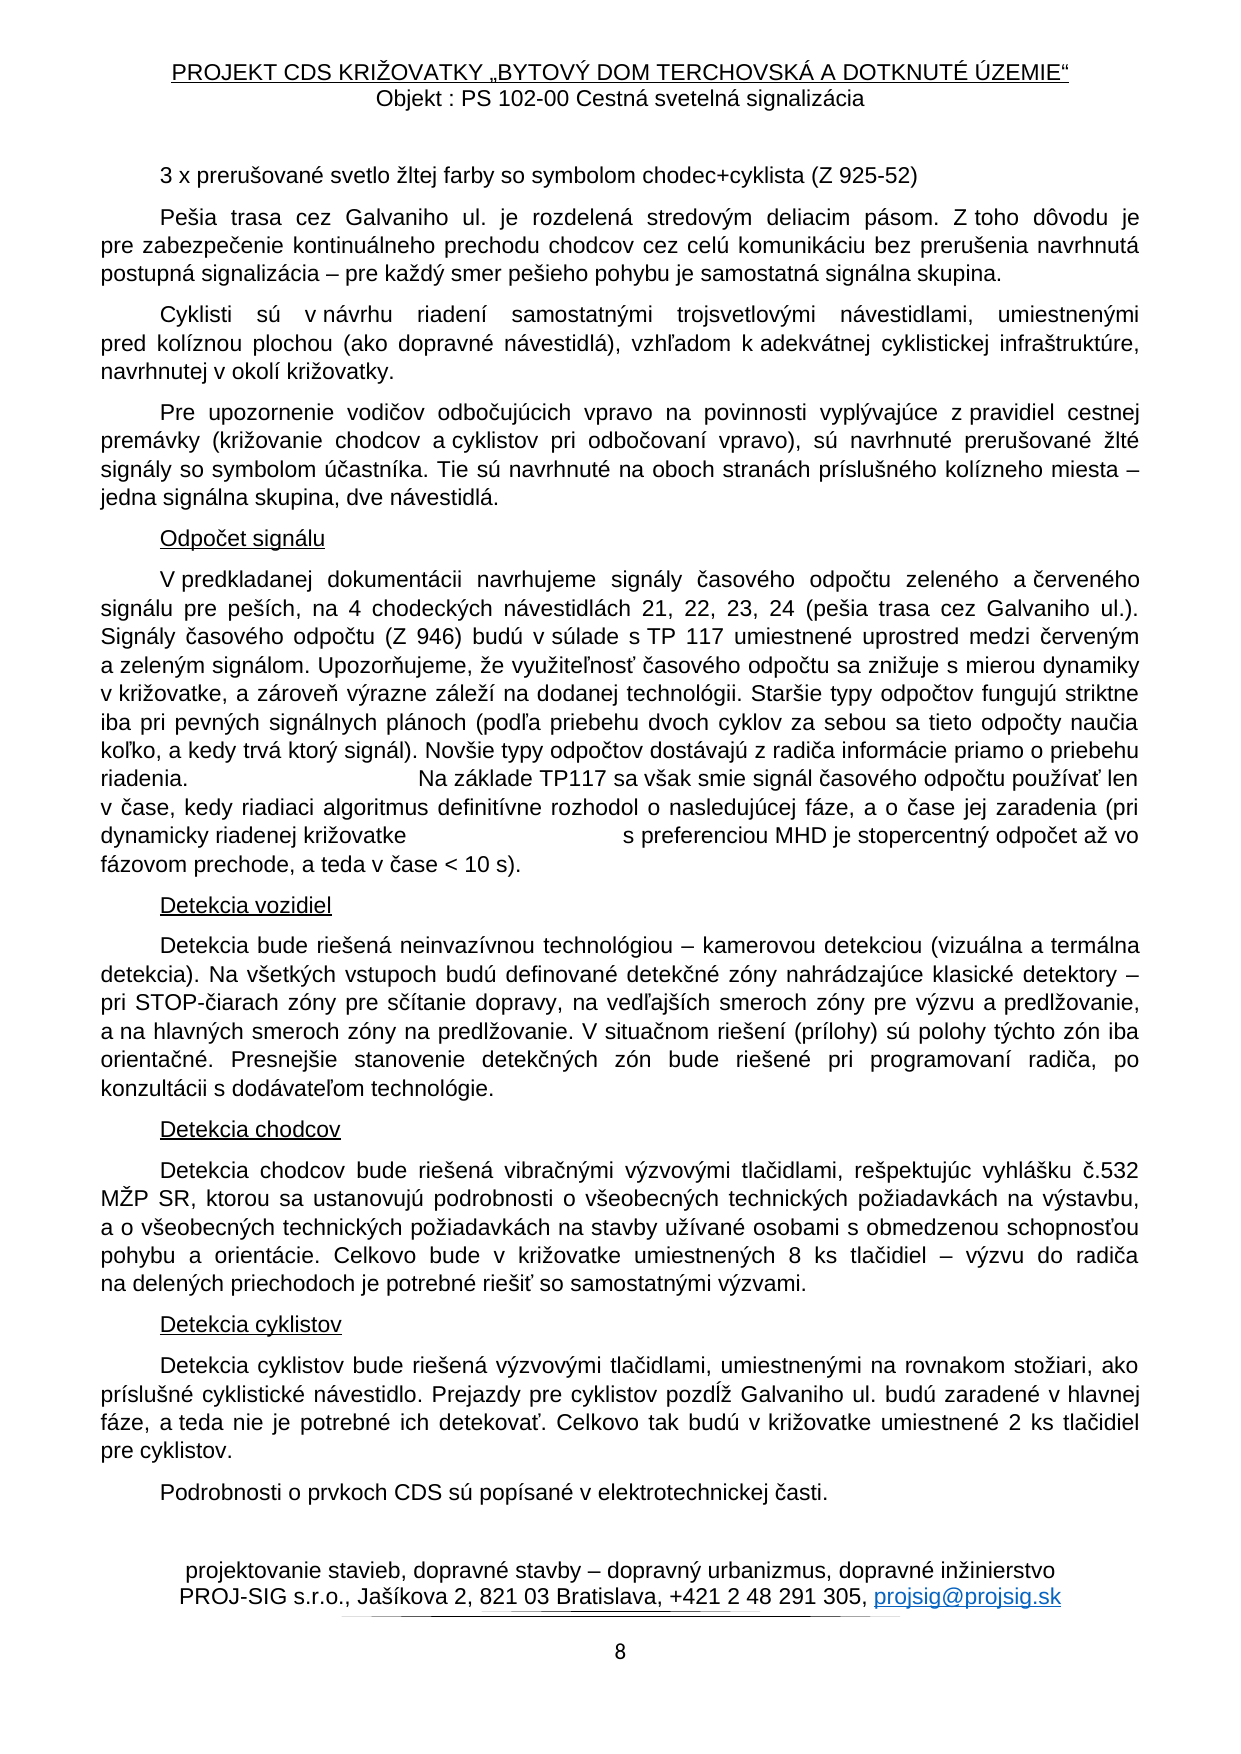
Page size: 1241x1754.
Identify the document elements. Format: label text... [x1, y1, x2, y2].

text Podrobnosti o prvkoch CDS sú popísané v elektrotechnickej časti. [100, 1478, 1140, 1505]
text 3 x prerušované svetlo žltej farby so symbolom chodec+cyklista (Z 925-52) [100, 162, 1140, 189]
text Pre upozornenie vodičov odbočujúcich vpravo na povinnosti vyplývajúce z pravidiel cestnej premávky (križovanie chodcov a cyklistov pri odbočovaní vpravo), sú navrhnuté prerušované žlté signály so symbolom účastníka. Tie sú navrhnuté na oboch stranách príslušného kolízneho miesta – jedna signálna skupina, dve návestidlá. [100, 399, 1140, 511]
text V predkladanej dokumentácii navrhujeme signály časového odpočtu zeleného a červeného signálu pre peších, na 4 chodeckých návestidlách 21, 22, 23, 24 (pešia trasa cez Galvaniho ul.). Signály časového odpočtu (Z 946) budú v súlade s TP 117 umiestnené uprostred medzi červeným a zeleným signálom. Upozorňujeme, že využiteľnosť časového odpočtu sa znižuje s mierou dynamiky v križovatke, a zároveň výrazne záleží na dodanej technológii. Staršie typy odpočtov fungujú striktne iba pri pevných signálnych plánoch (podľa priebehu dvoch cyklov za sebou sa tieto odpočty naučia koľko, a kedy trvá ktorý signál). Novšie typy odpočtov dostávajú z radiča informácie priamo o priebehu riadenia. Na základe TP117 sa však smie signál časového odpočtu používať len v čase, kedy riadiaci algoritmus definitívne rozhodol o nasledujúcej fáze, a o čase jej zaradenia (pri dynamicky riadenej križovatke s preferenciou MHD je stopercentný odpočet až vo fázovom prechode, a teda v čase < 10 s). [100, 566, 1140, 877]
text Pešia trasa cez Galvaniho ul. je rozdelená stredovým deliacim pásom. Z toho dôvodu je pre zabezpečenie kontinuálneho prechodu chodcov cez celú komunikáciu bez prerušenia navrhnutá postupná signalizácia – pre každý smer pešieho pohybu je samostatná signálna skupina. [100, 203, 1140, 287]
text Detekcia cyklistov bude riešená výzvovými tlačidlami, umiestnenými na rovnakom stožiari, ako príslušné cyklistické návestidlo. Prejazdy pre cyklistov pozdĺž Galvaniho ul. budú zaradené v hlavnej fáze, a teda nie je potrebné ich detekovať. Celkovo tak budú v križovatke umiestnené 2 ks tlačidiel pre cyklistov. [100, 1352, 1140, 1464]
text Detekcia bude riešená neinvazívnou technológiou – kamerovou detekciou (vizuálna a termálna detekcia). Na všetkých vstupoch budú definované detekčné zóny nahrádzajúce klasické detektory – pri STOP-čiarach zóny pre sčítanie dopravy, na vedľajších smeroch zóny pre výzvu a predlžovanie, a na hlavných smeroch zóny na predlžovanie. V situačnom riešení (prílohy) sú polohy týchto zón iba orientačné. Presnejšie stanovenie detekčných zón bude riešené pri programovaní radiča, po konzultácii s dodávateľom technológie. [100, 932, 1140, 1101]
text Odpočet signálu [100, 525, 1140, 552]
text Detekcia cyklistov [100, 1311, 1140, 1338]
text Detekcia vozidiel [100, 892, 1140, 918]
text Cyklisti sú v návrhu riadení samostatnými trojsvetlovými návestidlami, umiestnenými pred kolíznou plochou (ako dopravné návestidlá), vzhľadom k adekvátnej cyklistickej infraštruktúre, navrhnutej v okolí križovatky. [100, 301, 1140, 384]
text Detekcia chodcov bude riešená vibračnými výzvovými tlačidlami, rešpektujúc vyhlášku č.532 MŽP SR, ktorou sa ustanovujú podrobnosti o všeobecných technických požiadavkách na výstavbu, a o všeobecných technických požiadavkách na stavby užívané osobami s obmedzenou schopnosťou pohybu a orientácie. Celkovo bude v križovatke umiestnených 8 ks tlačidiel – výzvu do radiča na delených priechodoch je potrebné riešiť so samostatnými výzvami. [100, 1157, 1140, 1297]
text Detekcia chodcov [100, 1116, 1140, 1142]
